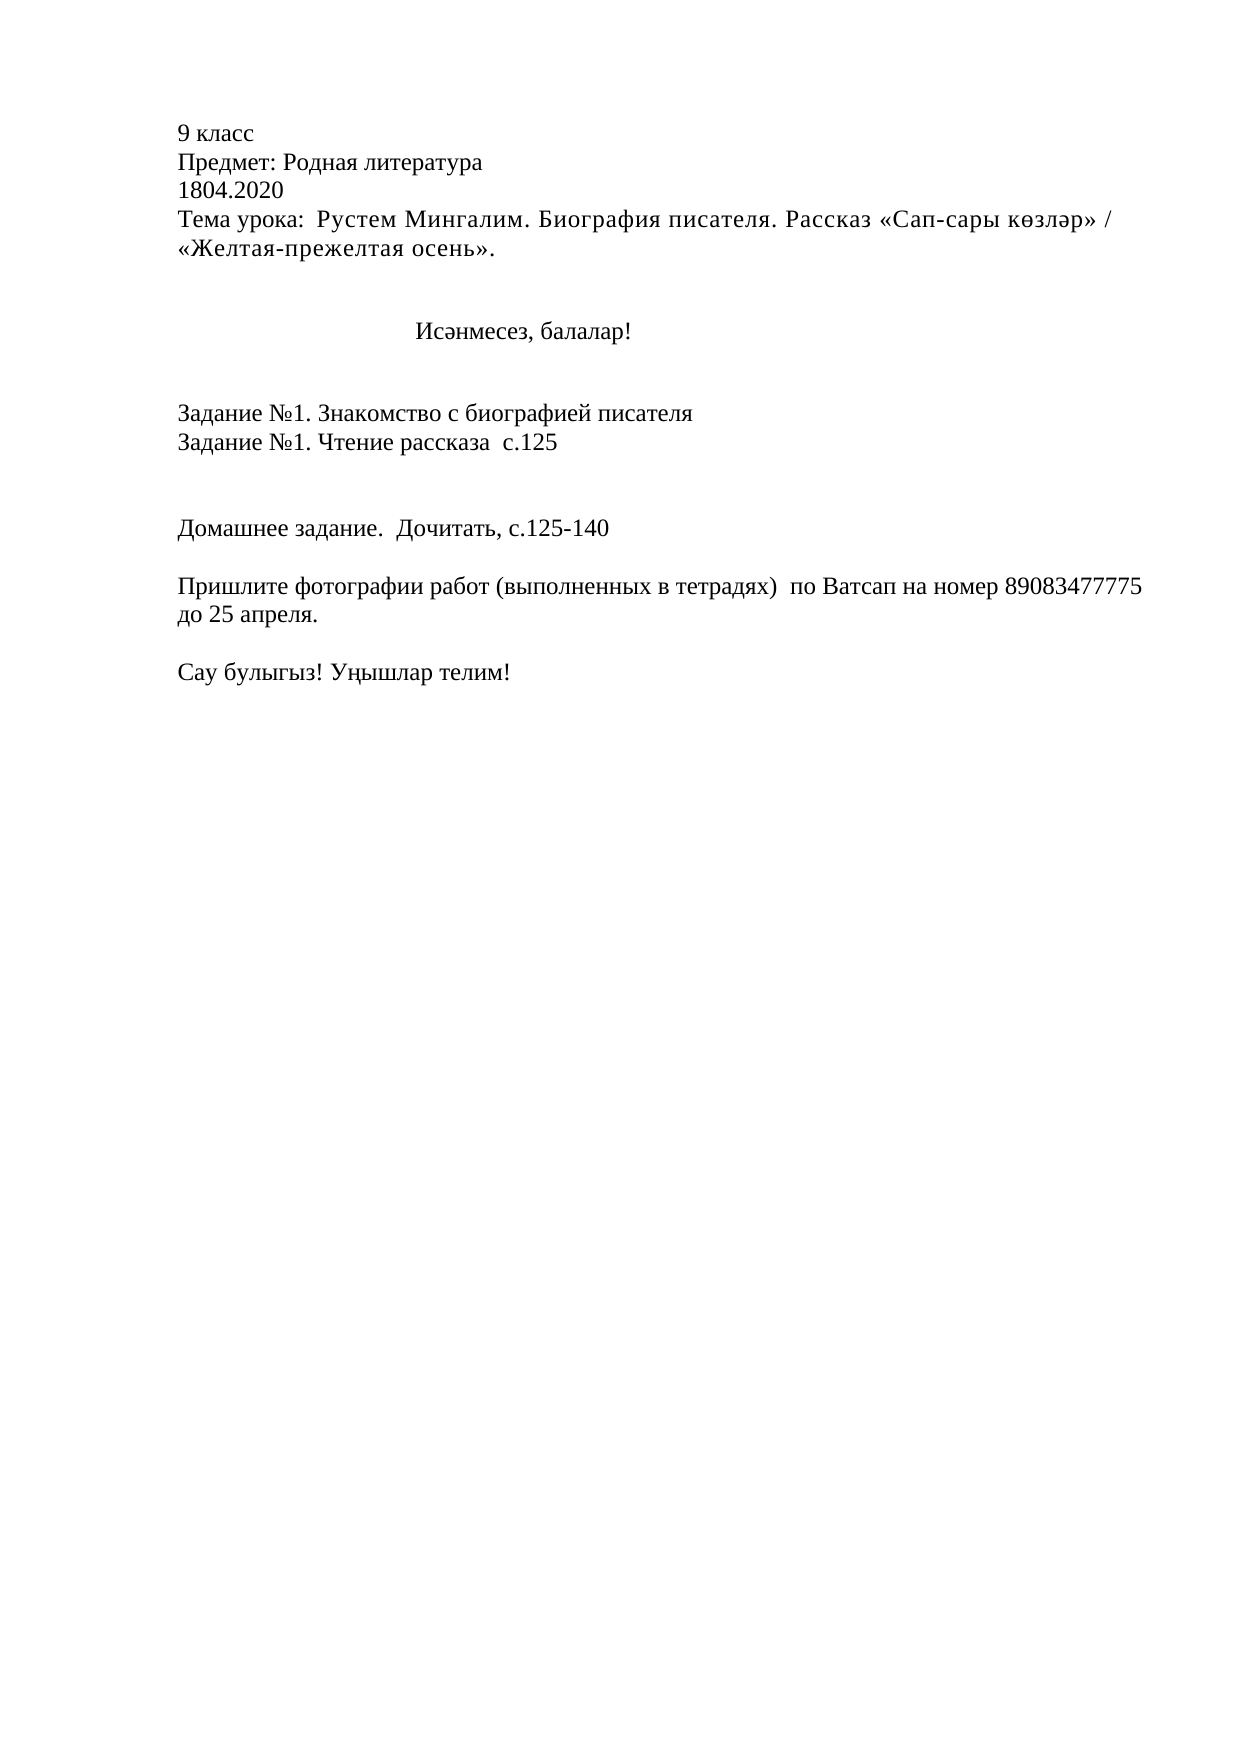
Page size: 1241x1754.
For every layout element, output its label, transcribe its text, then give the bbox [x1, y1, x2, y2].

text Задание №1. Чтение рассказа с.125 [177, 427, 1152, 456]
text 1804.2020 [177, 176, 1152, 204]
text 9 класс [177, 118, 1152, 147]
text Домашнее задание. Дочитать, с.125-140 [177, 513, 1152, 542]
text Пришлите фотографии работ (выполненных в тетрадях) по Ватсап на номер 89083477775 до 25 апреля. [177, 571, 1152, 628]
text Сау булыгыз! Уңышлар телим! [177, 657, 1152, 686]
text Тема урока: Рустем Мингалим. Биография писателя. Рассказ «Сап-сары көзләр» / «Желтая-прежелтая осень». [177, 204, 1146, 262]
text Предмет: Родная литература [177, 147, 1152, 176]
text Исәнмесез, балалар! [177, 316, 1152, 344]
text Задание №1. Знакомство с биографией писателя [177, 398, 1152, 427]
